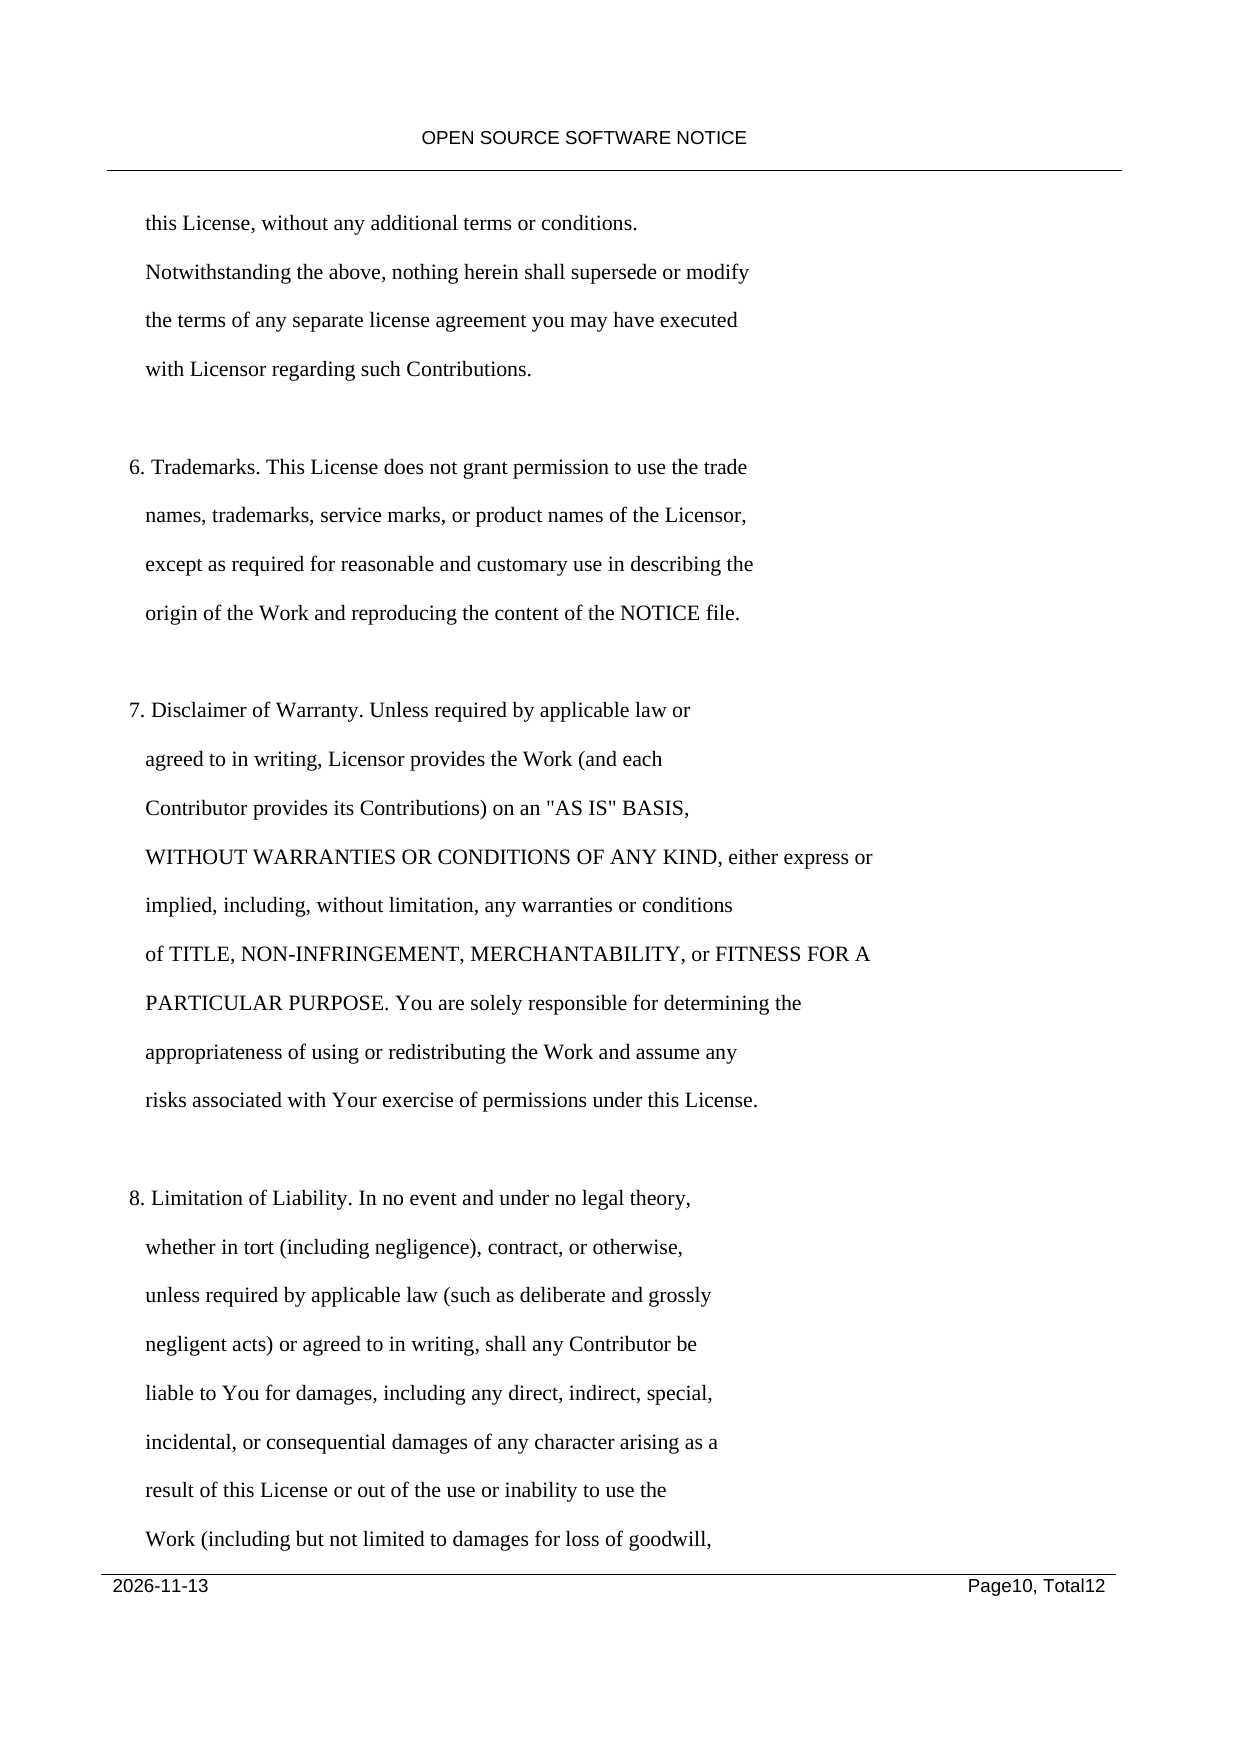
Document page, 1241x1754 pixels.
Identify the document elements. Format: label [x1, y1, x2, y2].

text [112, 206, 1128, 1555]
